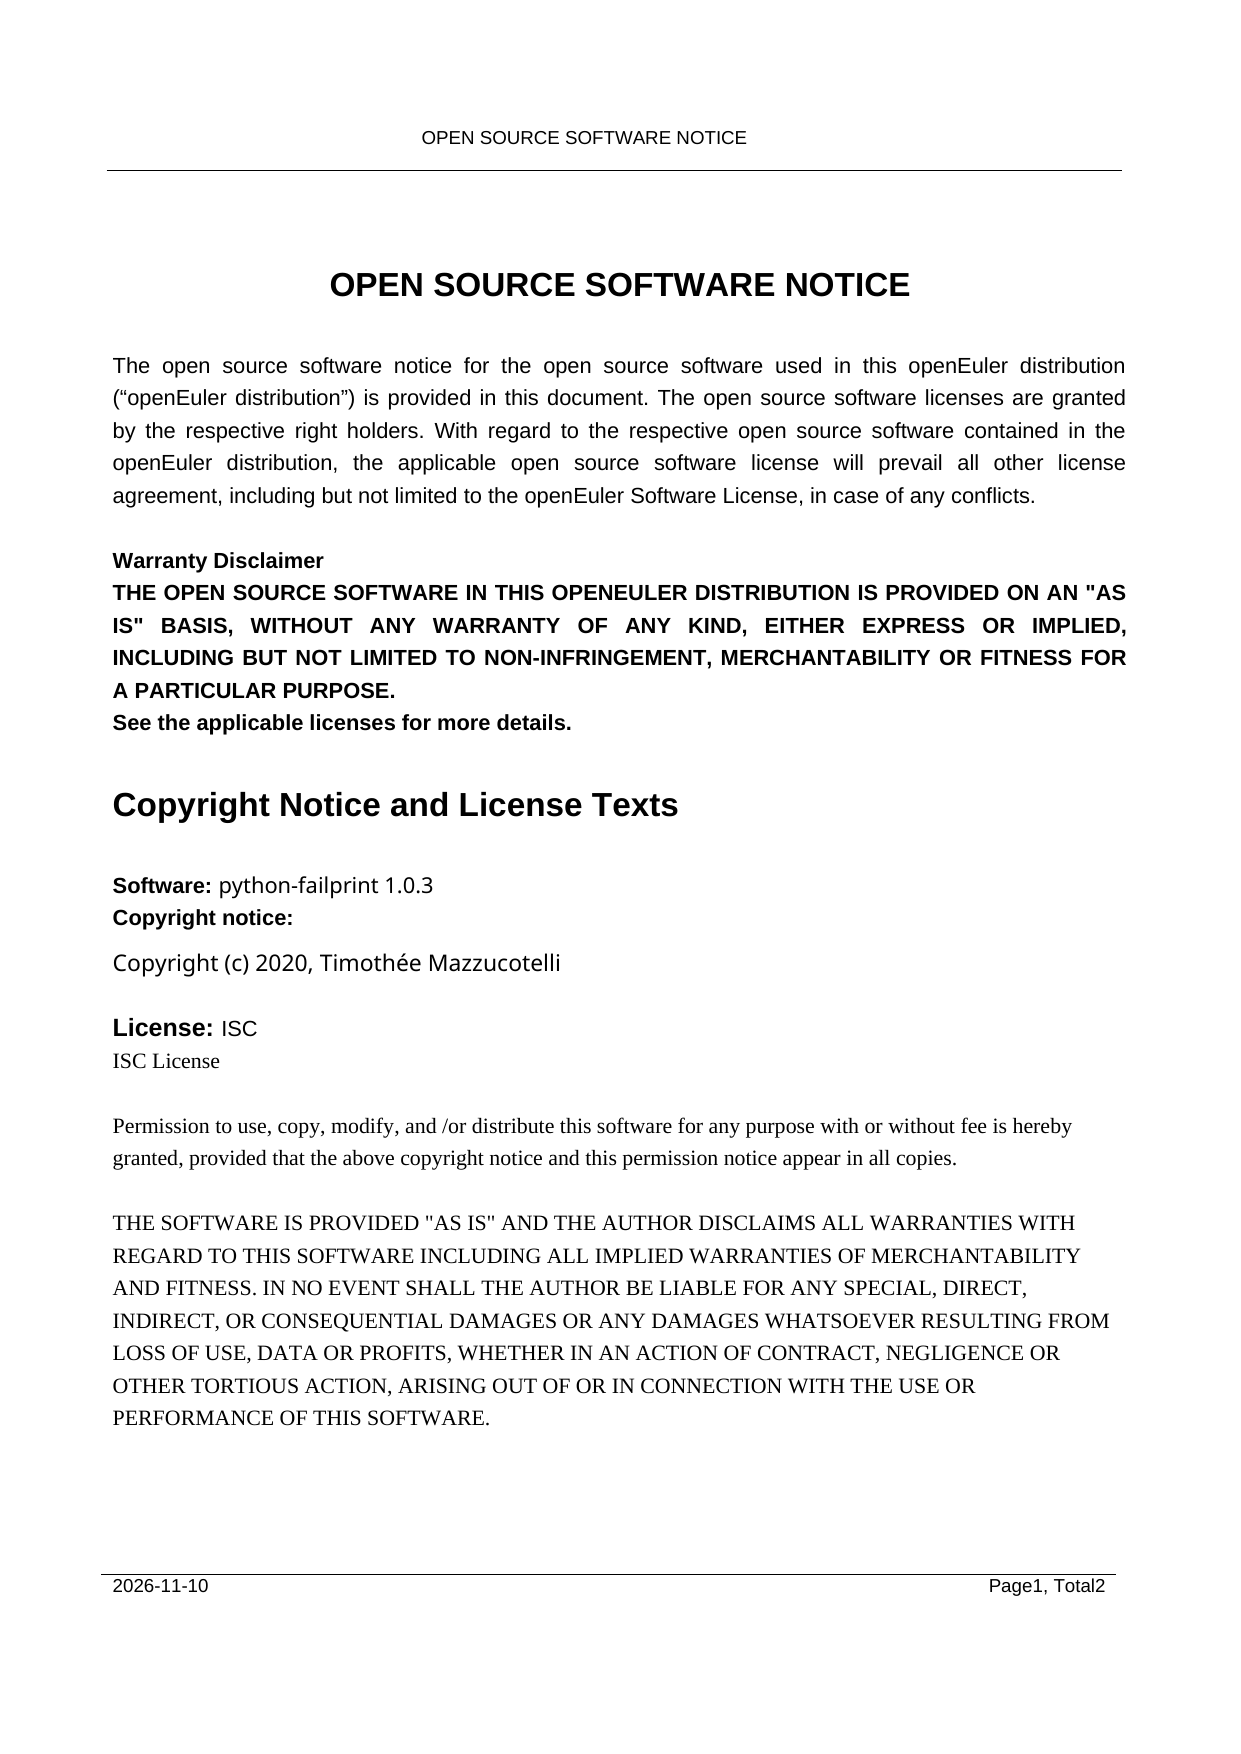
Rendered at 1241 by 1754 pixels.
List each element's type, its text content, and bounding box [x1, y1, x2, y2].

text OPEN SOURCE SOFTWARE NOTICE [112, 251, 1128, 316]
text Copyright (c) 2020, Timothée Mazzucotelli [112, 947, 1128, 1012]
title Software: python-failprint 1.0.3 [112, 869, 1128, 901]
text Copyright notice: [112, 901, 1128, 934]
text License: ISC [112, 1012, 1128, 1044]
text Copyright Notice and License Texts [112, 771, 1128, 836]
text ISC License Permission to use, copy, modify, and /or distribute this software for any purpose with or without fee is hereby granted, provided that the above copyright notice and this permission notice appear in all copies. THE SOFTWARE IS PROVIDED "AS IS" AND THE AUTHOR DISCLAIMS ALL WARRANTIES WITH REGARD TO THIS SOFTWARE INCLUDING ALL IMPLIED WARRANTIES OF MERCHANTABILITY AND FITNESS. IN NO EVENT SHALL THE AUTHOR BE LIABLE FOR ANY SPECIAL, DIRECT, INDIRECT, OR CONSEQUENTIAL DAMAGES OR ANY DAMAGES WHATSOEVER RESULTING FROM LOSS OF USE, DATA OR PROFITS, WHETHER IN AN ACTION OF CONTRACT, NEGLIGENCE OR OTHER TORTIOUS ACTION, ARISING OUT OF OR IN CONNECTION WITH THE USE OR PERFORMANCE OF THIS SOFTWARE. [112, 1044, 1128, 1467]
text The open source software notice for the open source software used in this openEuler distribution (“openEuler distribution”) is provided in this document. The open source software licenses are granted by the respective right holders. With regard to the respective open source software contained in the openEuler distribution, the applicable open source software license will prevail all other license agreement, including but not limited to the openEuler Software License, in case of any conflicts. [112, 349, 1128, 511]
text Warranty Disclaimer [112, 544, 1128, 576]
text THE OPEN SOURCE SOFTWARE IN THIS OPENEULER DISTRIBUTION IS PROVIDED ON AN "AS IS" BASIS, WITHOUT ANY WARRANTY OF ANY KIND, EITHER EXPRESS OR IMPLIED, INCLUDING BUT NOT LIMITED TO NON-INFRINGEMENT, MERCHANTABILITY OR FITNESS FOR A PARTICULAR PURPOSE. See the applicable licenses for more details. [112, 576, 1128, 739]
